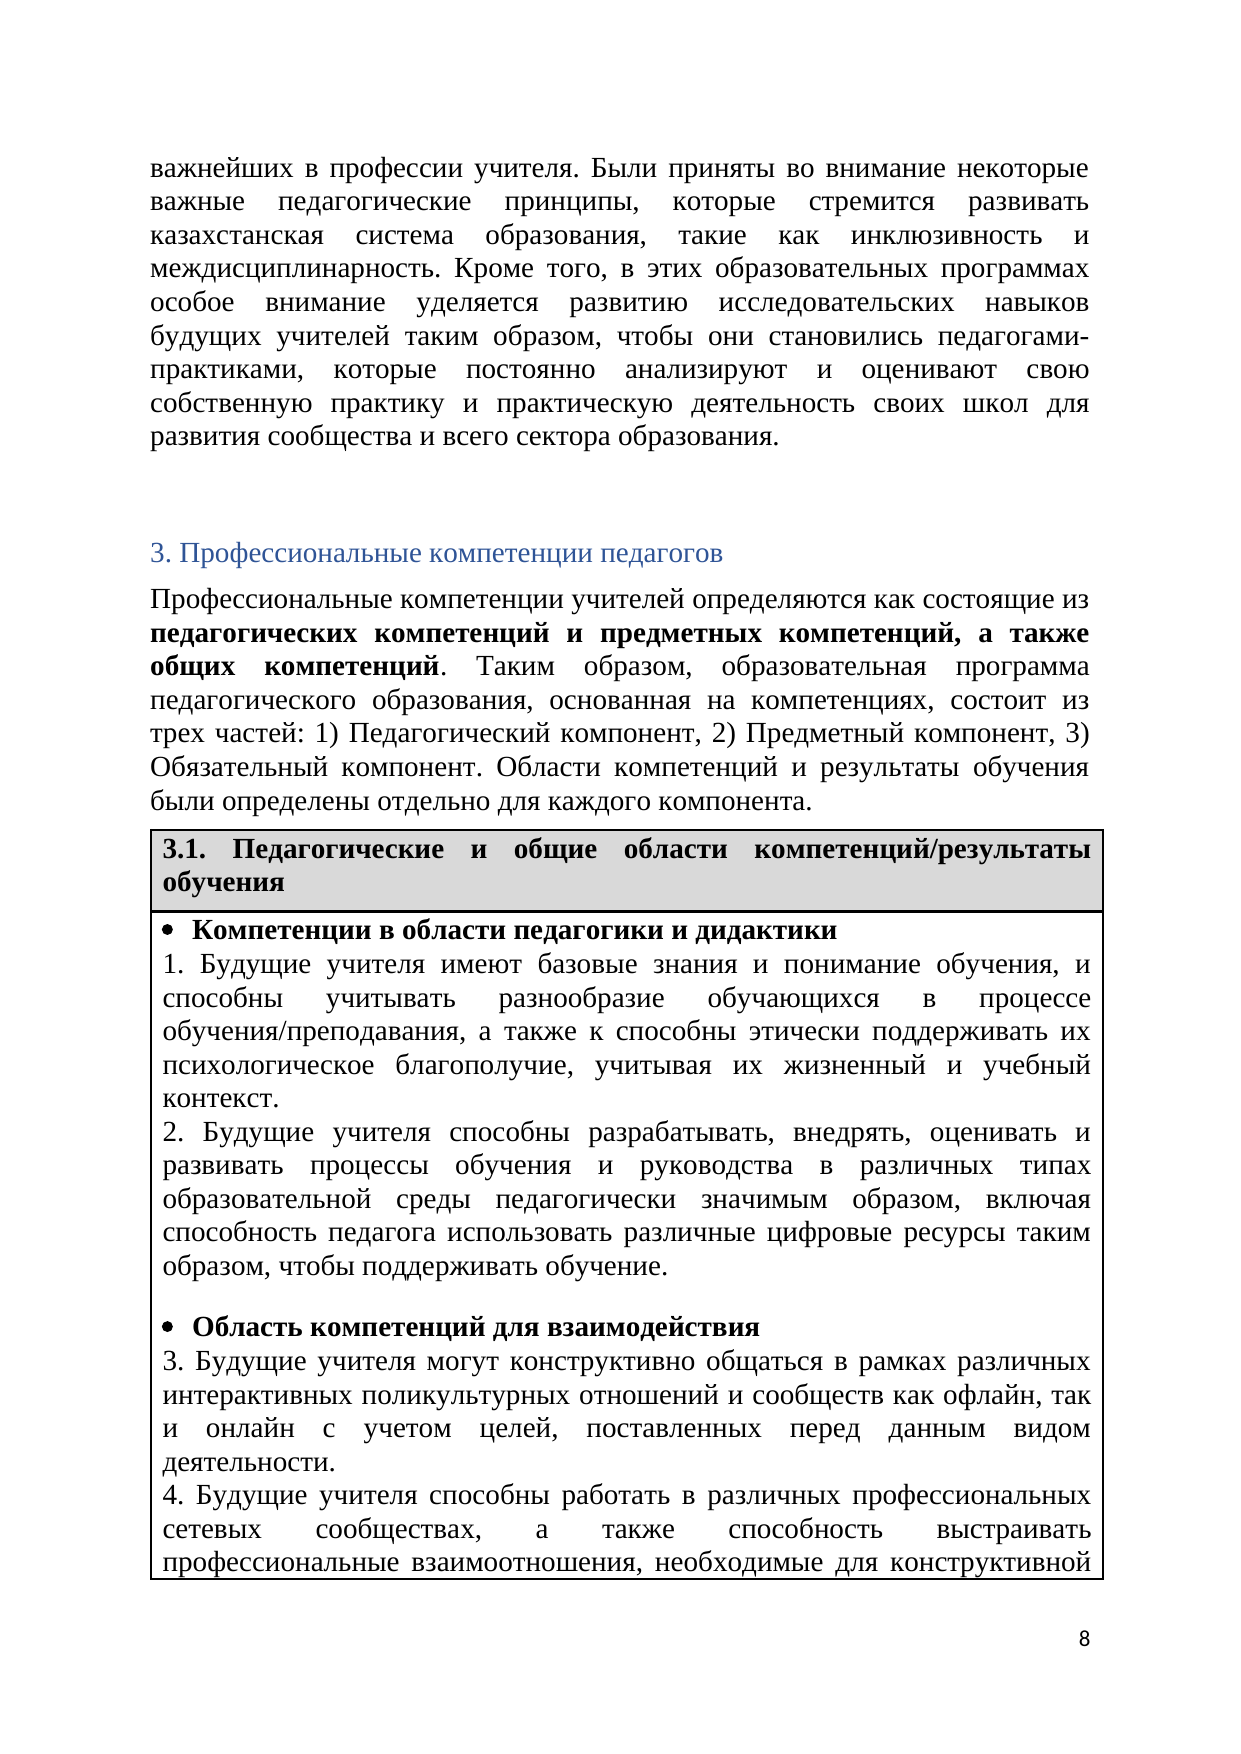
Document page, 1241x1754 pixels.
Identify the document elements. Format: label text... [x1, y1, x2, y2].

text Профессиональные компетенции учителей определяются как состоящие из педагогических компетенций и предметных компетенций, а также общих компетенций. Таким образом, образовательная программа педагогического образования, основанная на компетенциях, состоит из трех частей: 1) Педагогический компонент, 2) Предметный компонент, 3) Обязательный компонент. Области компетенций и результаты обучения были определены отдельно для каждого компонента. [150, 581, 1090, 816]
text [150, 150, 1090, 452]
subtitle 3. Профессиональные компетенции педагогов [150, 535, 1090, 569]
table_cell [152, 913, 1102, 1578]
table_header 3.1. Педагогические и общие области компетенций/результаты обучения [152, 831, 1102, 910]
